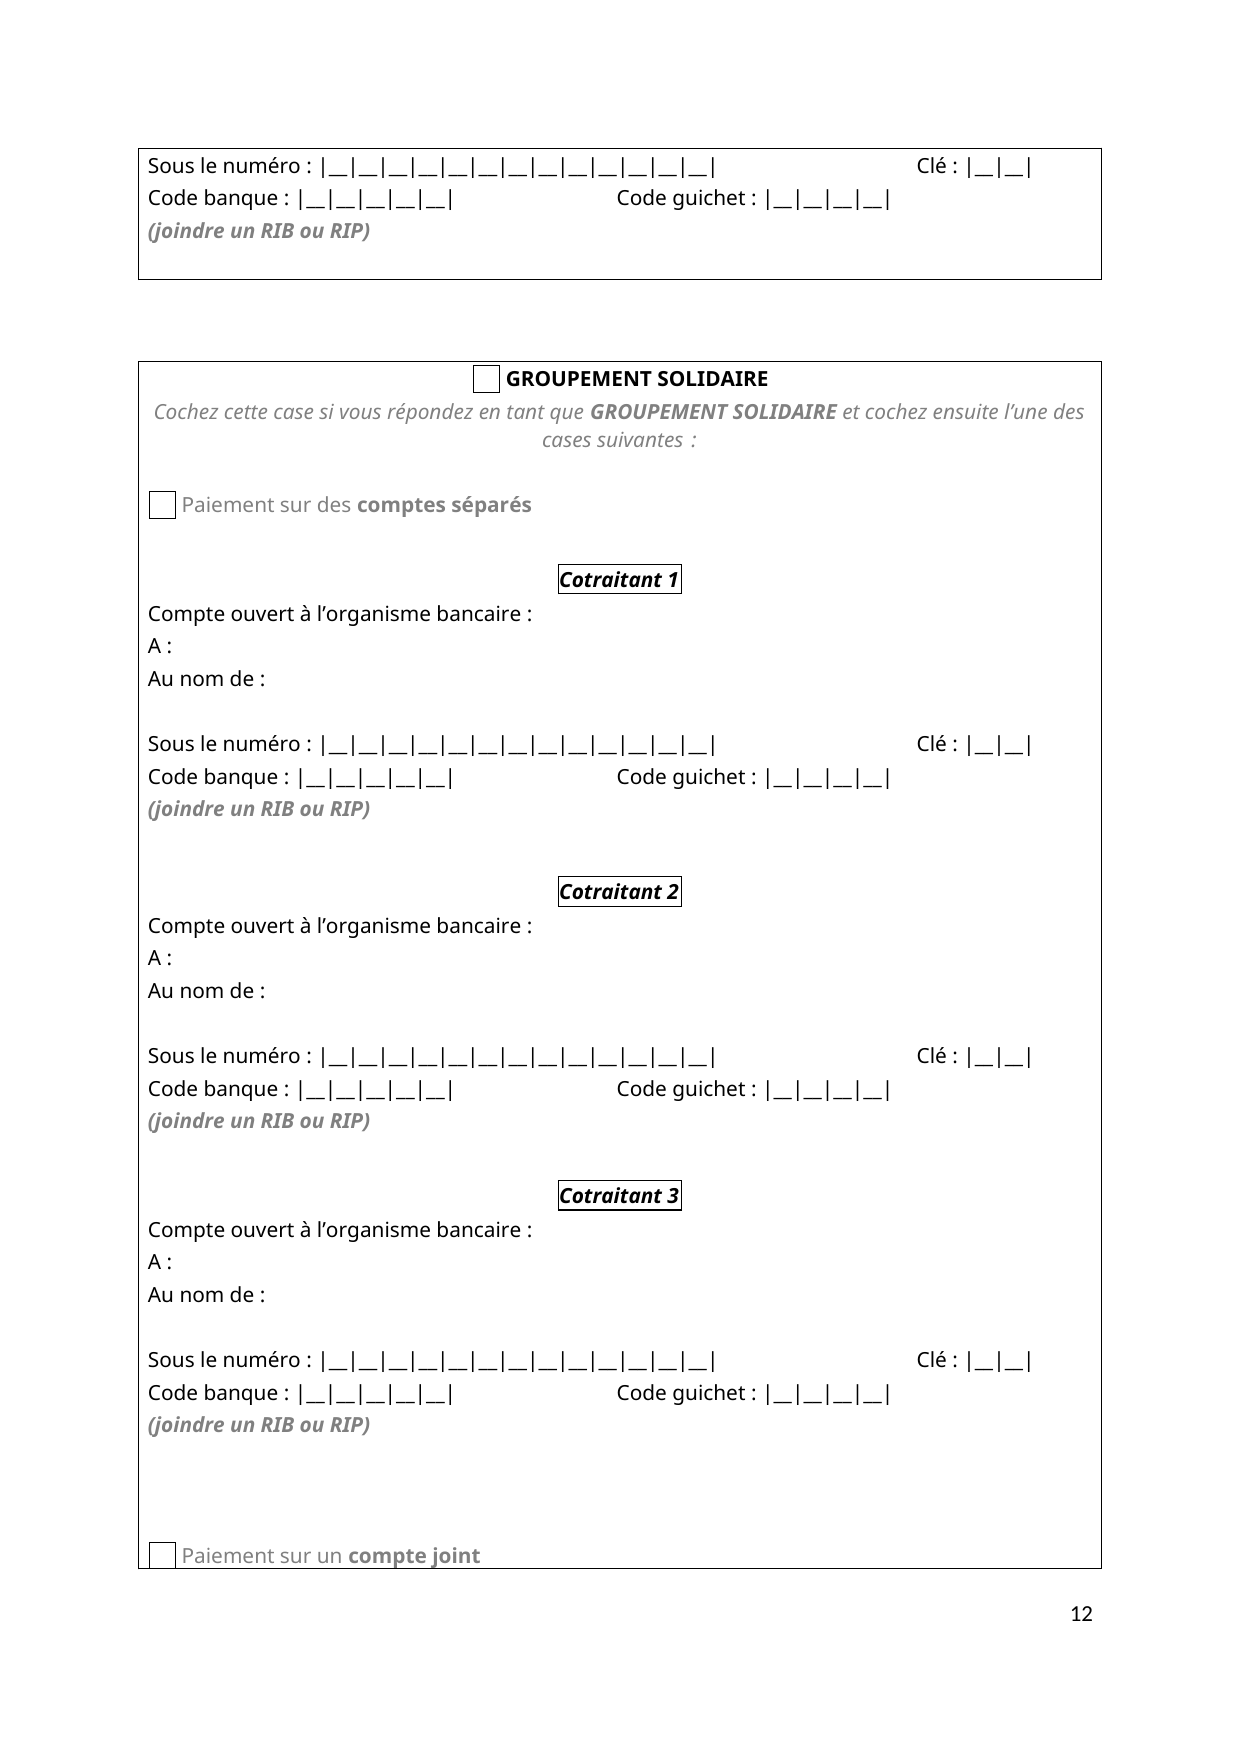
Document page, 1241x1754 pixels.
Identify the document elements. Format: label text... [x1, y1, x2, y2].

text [139, 1342, 1101, 1374]
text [139, 1375, 1101, 1406]
text Cotraitant 3 [139, 1177, 1101, 1211]
text Paiement sur des comptes séparés [139, 487, 1101, 519]
text Compte ouvert à l’organisme bancaire : [139, 596, 1101, 627]
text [139, 149, 1101, 179]
text A : [139, 940, 1101, 972]
text Sous le numéro : |__|__|__|__|__|__|__|__|__|__|__|__|__| Clé : |__|__| [139, 726, 1101, 758]
text A : [139, 628, 1101, 660]
text GROUPEMENT SOLIDAIRE [139, 362, 1101, 393]
text A : [139, 1244, 1101, 1276]
text Code banque : |__|__|__|__|__| Code guichet : |__|__|__|__| [139, 759, 1101, 790]
text Paiement sur un compte joint [139, 1538, 1101, 1568]
text Cochez cette case si vous répondez en tant que GROUPEMENT SOLIDAIRE et cochez ensuite l’une des cases suivantes : [139, 394, 1101, 454]
text Compte ouvert à l’organisme bancaire : [139, 908, 1101, 939]
text Compte ouvert à l’organisme bancaire : [139, 1212, 1101, 1243]
text Au nom de : [139, 661, 1101, 692]
text Code banque : |__|__|__|__|__| Code guichet : |__|__|__|__| [139, 1071, 1101, 1102]
text Cotraitant 1 [139, 561, 1101, 594]
text Au nom de : [139, 1277, 1101, 1308]
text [139, 180, 1101, 212]
text Cotraitant 2 [139, 873, 1101, 907]
text Au nom de : [139, 973, 1101, 1004]
text (joindre un RIB ou RIP) [139, 1103, 1101, 1135]
text (joindre un RIB ou RIP) [139, 213, 1101, 244]
text Sous le numéro : |__|__|__|__|__|__|__|__|__|__|__|__|__| Clé : |__|__| [139, 1038, 1101, 1070]
text (joindre un RIB ou RIP) [139, 791, 1101, 823]
text (joindre un RIB ou RIP) [139, 1407, 1101, 1439]
